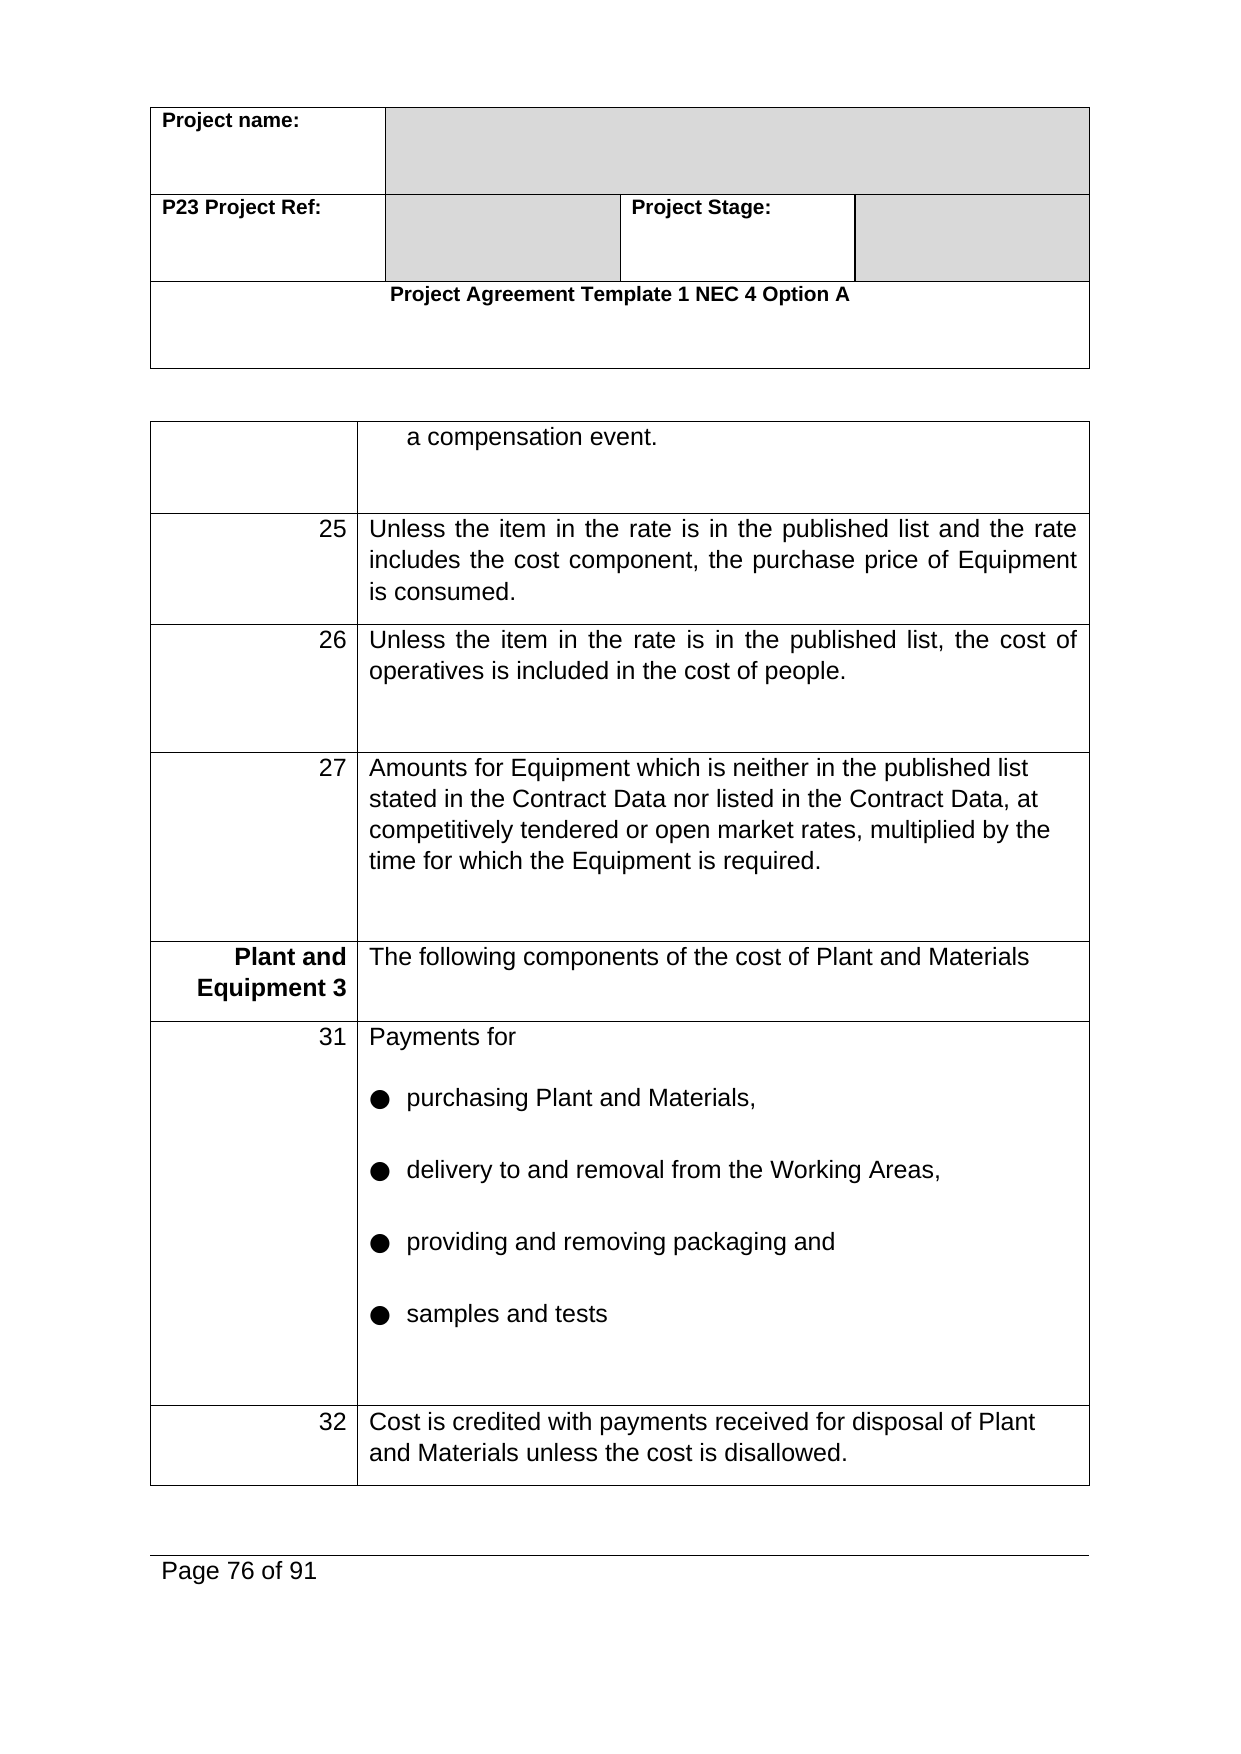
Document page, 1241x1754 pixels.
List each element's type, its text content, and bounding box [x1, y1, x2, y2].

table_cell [358, 422, 1089, 513]
table_cell 26 [151, 625, 357, 752]
table_cell Plant and Equipment 3 [151, 942, 357, 1021]
table_cell The following components of the cost of Plant and Materials [358, 942, 1089, 1021]
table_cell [358, 1406, 1089, 1485]
table_cell Unless the item in the rate is in the published list, the cost of operatives is included in the cost of people. [358, 625, 1089, 752]
table_cell Amounts for Equipment which is neither in the published list stated in the Contract Data nor listed in the Contract Data, at competitively tendered or open market rates, multiplied by the time for which the Equipment is required. [358, 753, 1089, 941]
table_cell Payments for purchasing Plant and Materials, delivery to and removal from the Working Areas, providing and removing packaging and samples and tests [358, 1022, 1089, 1405]
table_cell 32 [151, 1406, 357, 1485]
table_cell 25 [151, 514, 357, 624]
table_cell 27 [151, 753, 357, 941]
table_cell 24 [151, 422, 357, 513]
table_cell 31 [151, 1022, 357, 1405]
table_cell Unless the item in the rate is in the published list and the rate includes the cost component, the purchase price of Equipment is consumed. [358, 514, 1089, 624]
